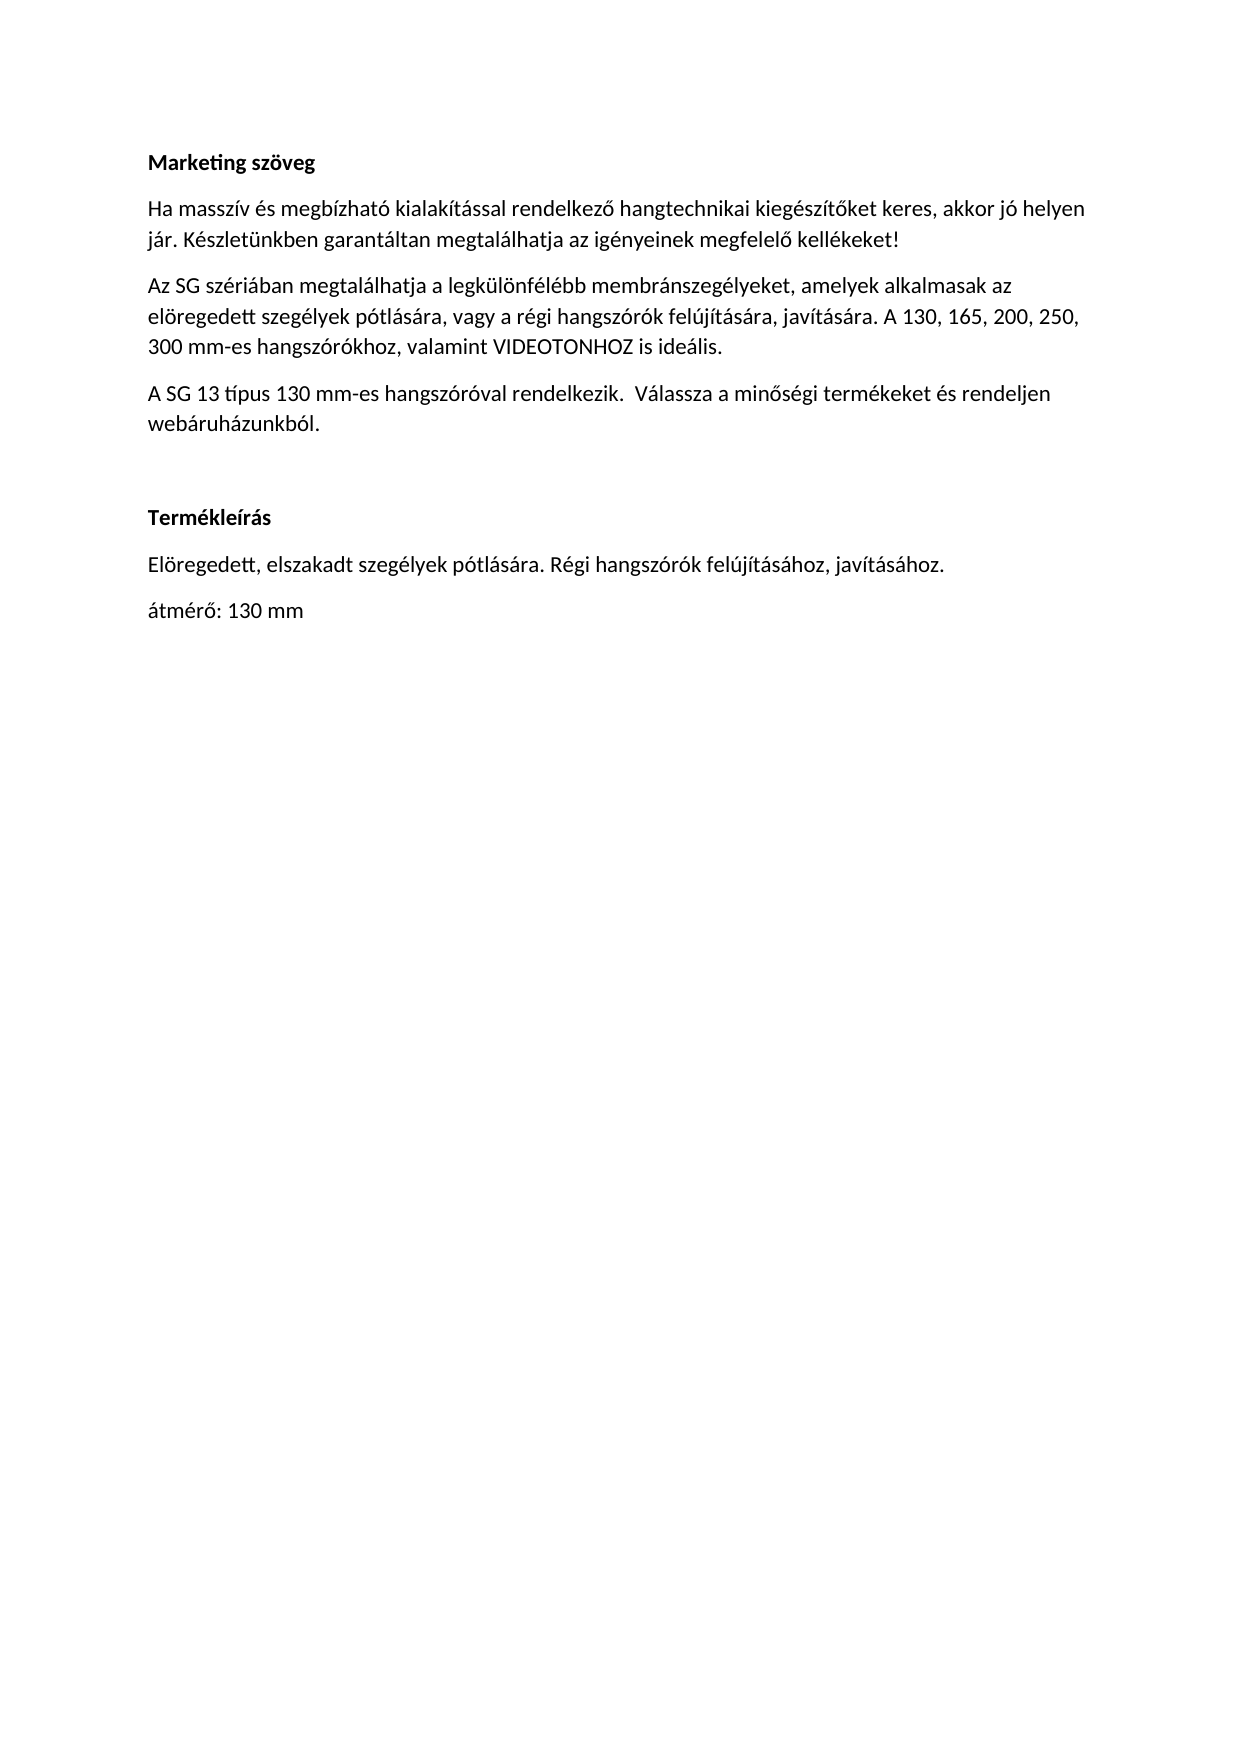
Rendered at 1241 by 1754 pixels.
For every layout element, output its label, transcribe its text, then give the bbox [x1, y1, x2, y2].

text átmérő: 130 mm [148, 597, 1093, 624]
text Az SG szériában megtalálhatja a legkülönfélébb membránszegélyeket, amelyek alkalmasak az elöregedett szegélyek pótlására, vagy a régi hangszórók felújítására, javítására. A 130, 165, 200, 250, 300 mm-es hangszórókhoz, valamint VIDEOTONHOZ is ideális. [148, 272, 1093, 360]
text Marketing szöveg [148, 148, 1093, 176]
text Ha masszív és megbízható kialakítással rendelkező hangtechnikai kiegészítőket keres, akkor jó helyen jár. Készletünkben garantáltan megtalálhatja az igényeinek megfelelő kellékeket! [148, 194, 1093, 253]
text A SG 13 típus 130 mm-es hangszóróval rendelkezik. Válassza a minőségi termékeket és rendeljen webáruházunkból. [148, 379, 1093, 437]
text Elöregedett, elszakadt szegélyek pótlására. Régi hangszórók felújításához, javításához. [148, 550, 1093, 578]
text Termékleírás [148, 503, 1093, 531]
